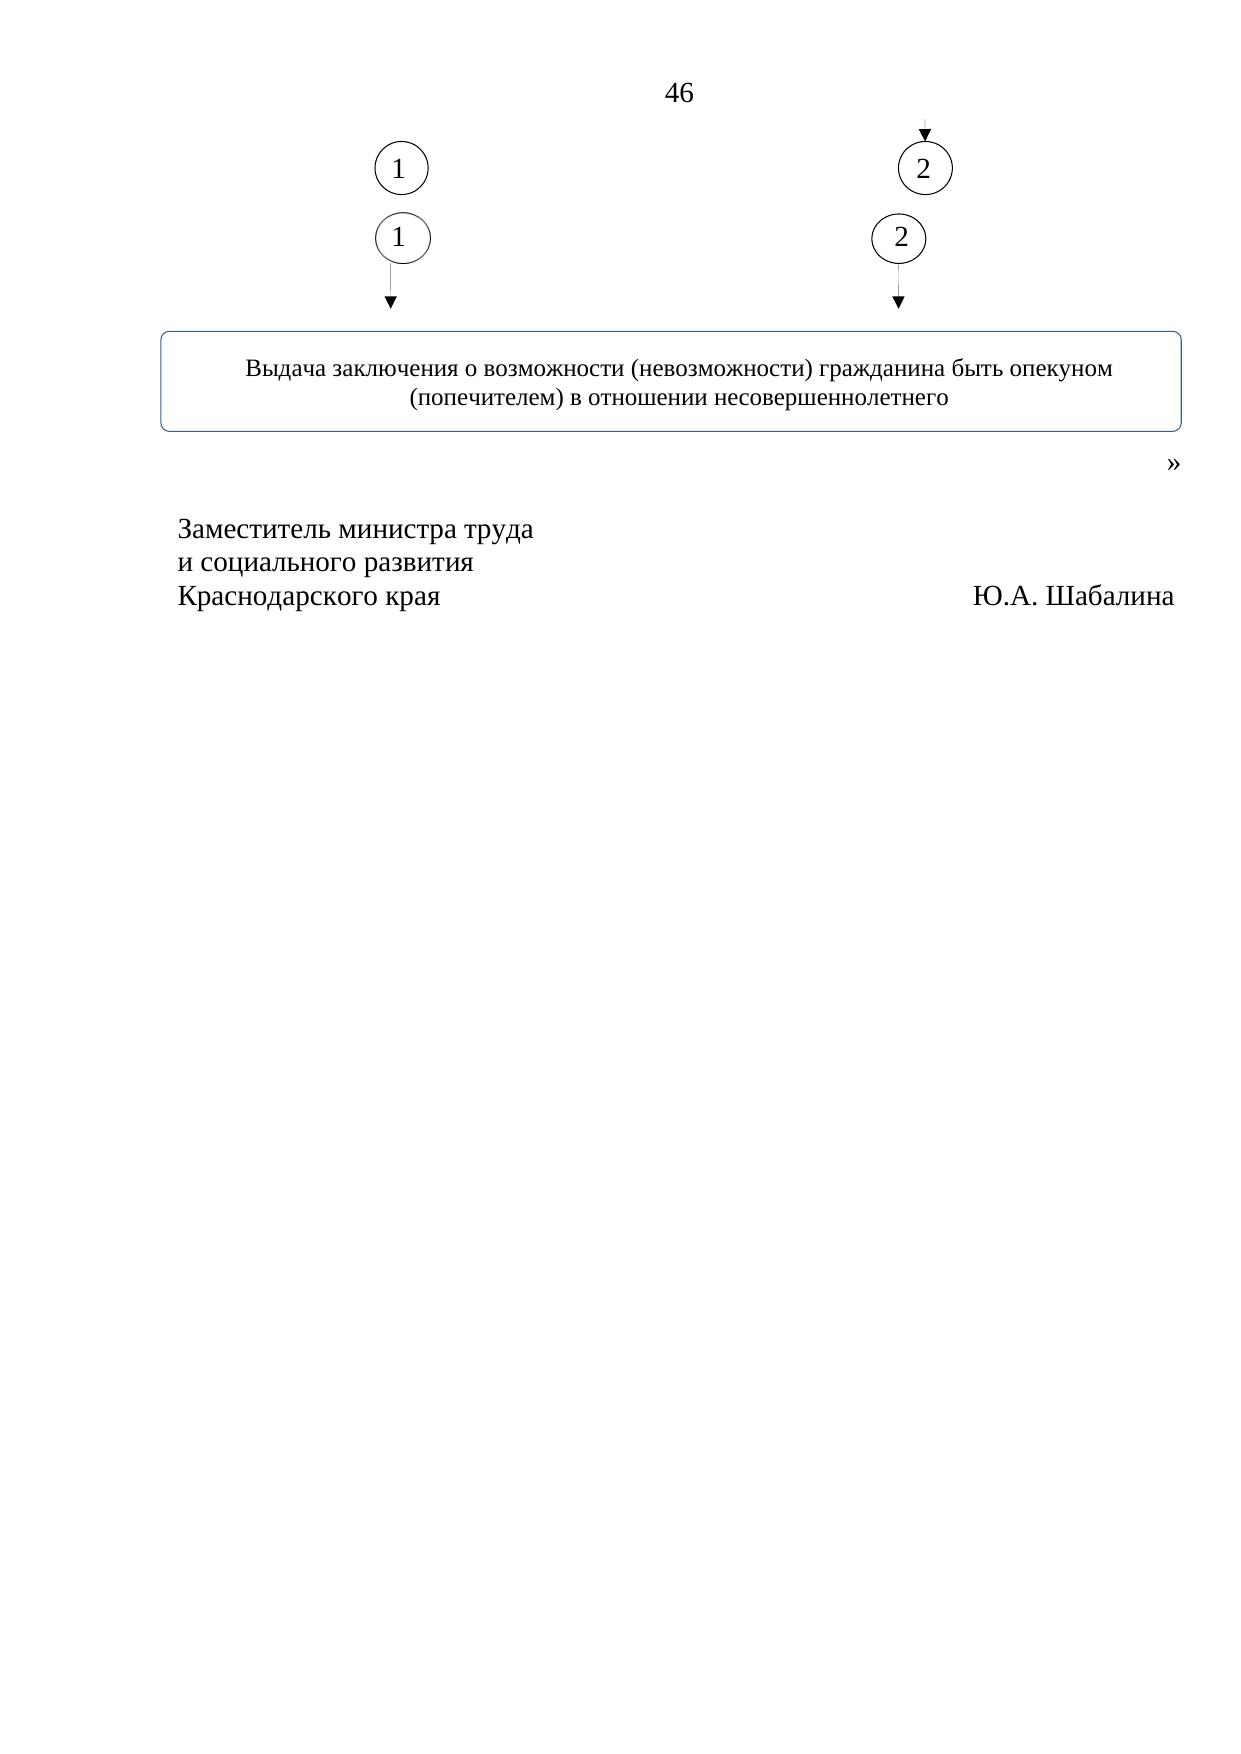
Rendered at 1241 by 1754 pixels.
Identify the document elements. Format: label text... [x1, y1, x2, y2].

text и социального развития [177, 544, 1181, 578]
picture [375, 212, 431, 219]
text Краснодарского края Ю.А. Шабалина [177, 578, 1181, 612]
text 1 2 [177, 219, 1181, 252]
picture [375, 252, 431, 264]
text Выдача заключения о возможности (невозможности) гражданина быть опекуном [177, 353, 1181, 382]
text (попечителем) в отношении несовершеннолетнего [177, 382, 1181, 410]
text Заместитель министра труда [177, 511, 1181, 544]
text 1 2 [177, 152, 1181, 185]
text 1» [177, 444, 1181, 477]
